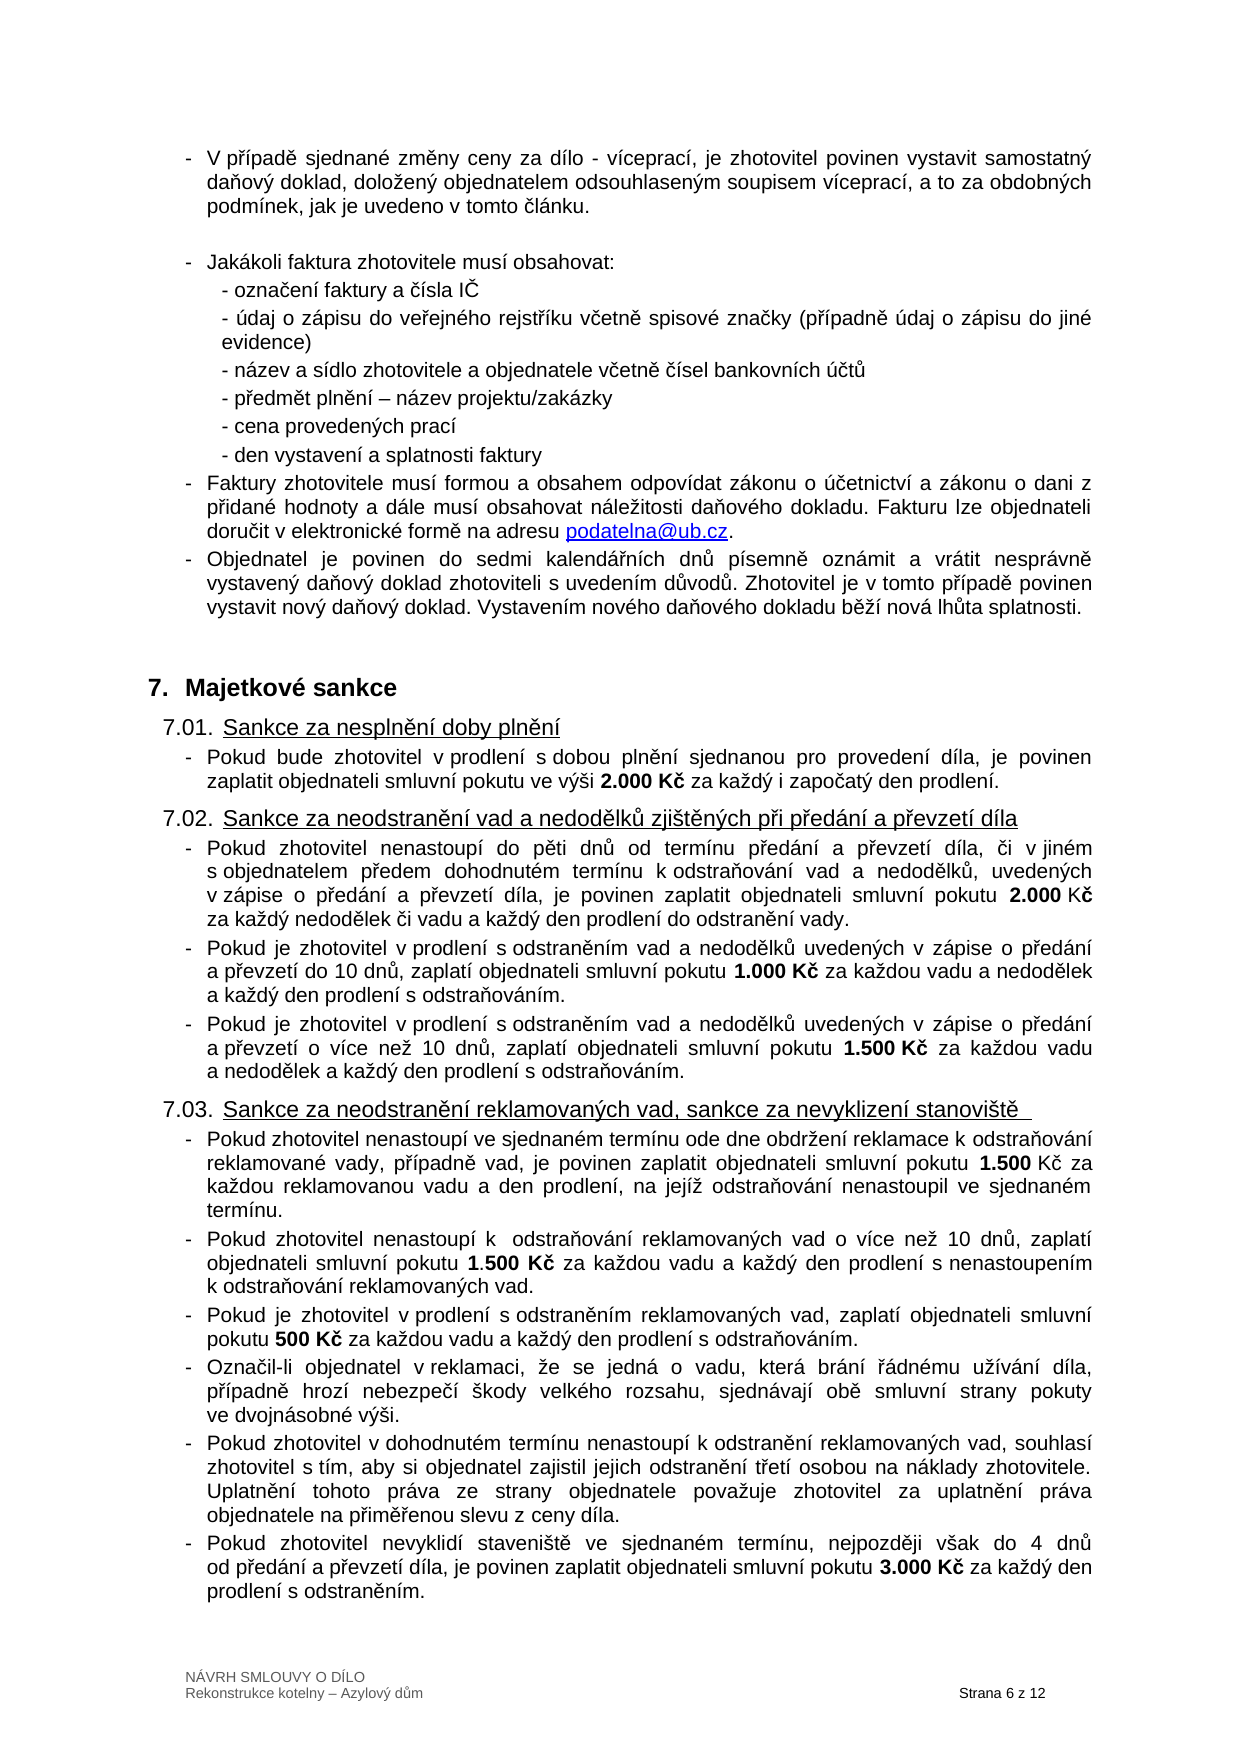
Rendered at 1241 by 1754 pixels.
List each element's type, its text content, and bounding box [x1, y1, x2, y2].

text Pokud zhotovitel nevyklidí staveniště ve sjednaném termínu, nejpozději však do 4 dnů od předání a převzetí díla, je povinen zaplatit objednateli smluvní pokutu 3.000 Kč za každý den prodlení s odstraněním. [185, 1531, 1093, 1602]
subtitle Sankce za nesplnění doby plnění [162, 714, 1093, 740]
subtitle Sankce za neodstranění reklamovaných vad, sankce za nevyklizení stanoviště [162, 1096, 1093, 1122]
text - cena provedených prací [207, 414, 1093, 438]
text Pokud bude zhotovitel v prodlení s dobou plnění sjednanou pro provedení díla, je povinen zaplatit objednateli smluvní pokutu ve výši 2.000 Kč za každý i započatý den prodlení. [185, 744, 1093, 792]
text Pokud je zhotovitel v prodlení s odstraněním reklamovaných vad, zaplatí objednateli smluvní pokutu 500 Kč za každou vadu a každý den prodlení s odstraňováním. [185, 1302, 1093, 1350]
text Pokud je zhotovitel v prodlení s odstraněním vad a nedodělků uvedených v zápise o předání a převzetí do 10 dnů, zaplatí objednateli smluvní pokutu 1.000 Kč za každou vadu a nedodělek a každý den prodlení s odstraňováním. [185, 935, 1093, 1007]
text Pokud zhotovitel nenastoupí k odstraňování reklamovaných vad o více než 10 dnů, zaplatí objednateli smluvní pokutu 1.500 Kč za každou vadu a každý den prodlení s nenastoupením k odstraňování reklamovaných vad. [185, 1226, 1093, 1298]
text - označení faktury a čísla IČ [207, 278, 1093, 302]
text - den vystavení a splatnosti faktury [207, 442, 1093, 466]
text V případě sjednané změny ceny za dílo - víceprací, je zhotovitel povinen vystavit samostatný daňový doklad, doložený objednatelem odsouhlaseným soupisem víceprací, a to za obdobných podmínek, jak je uvedeno v tomto článku. [185, 146, 1093, 217]
text Pokud zhotovitel v dohodnutém termínu nenastoupí k odstranění reklamovaných vad, souhlasí zhotovitel s tím, aby si objednatel zajistil jejich odstranění třetí osobou na náklady zhotovitele. Uplatnění tohoto práva ze strany objednatele považuje zhotovitel za uplatnění práva objednatele na přiměřenou slevu z ceny díla. [185, 1431, 1093, 1526]
subtitle Sankce za neodstranění vad a nedodělků zjištěných při předání a převzetí díla [162, 805, 1093, 831]
text Pokud je zhotovitel v prodlení s odstraněním vad a nedodělků uvedených v zápise o předání a převzetí o více než 10 dnů, zaplatí objednateli smluvní pokutu 1.500 Kč za každou vadu a nedodělek a každý den prodlení s odstraňováním. [185, 1011, 1093, 1083]
text Pokud zhotovitel nenastoupí do pěti dnů od termínu předání a převzetí díla, či v jiném s objednatelem předem dohodnutém termínu k odstraňování vad a nedodělků, uvedených v zápise o předání a převzetí díla, je povinen zaplatit objednateli smluvní pokutu 2.000 Kč za každý nedodělek či vadu a každý den prodlení do odstranění vady. [185, 835, 1093, 931]
text - údaj o zápisu do veřejného rejstříku včetně spisové značky (případně údaj o zápisu do jiné evidence) [207, 306, 1093, 354]
subtitle Majetkové sankce [148, 673, 1093, 701]
text Faktury zhotovitele musí formou a obsahem odpovídat zákonu o účetnictví a zákonu o dani z přidané hodnoty a dále musí obsahovat náležitosti daňového dokladu. Fakturu lze objednateli doručit v elektronické formě na adresu podatelna@ub.cz. [185, 471, 1093, 542]
text - předmět plnění – název projektu/zakázky [207, 386, 1093, 410]
text Jakákoli faktura zhotovitele musí obsahovat: [185, 250, 1093, 274]
text Objednatel je povinen do sedmi kalendářních dnů písemně oznámit a vrátit nesprávně vystavený daňový doklad zhotoviteli s uvedením důvodů. Zhotovitel je v tomto případě povinen vystavit nový daňový doklad. Vystavením nového daňového dokladu běží nová lhůta splatnosti. [185, 547, 1093, 618]
text - název a sídlo zhotovitele a objednatele včetně čísel bankovních účtů [207, 358, 1093, 382]
text Označil-li objednatel v reklamaci, že se jedná o vadu, která brání řádnému užívání díla, případně hrozí nebezpečí škody velkého rozsahu, sjednávají obě smluvní strany pokuty ve dvojnásobné výši. [185, 1354, 1093, 1426]
text Pokud zhotovitel nenastoupí ve sjednaném termínu ode dne obdržení reklamace k odstraňování reklamované vady, případně vad, je povinen zaplatit objednateli smluvní pokutu 1.500 Kč za každou reklamovanou vadu a den prodlení, na jejíž odstraňování nenastoupil ve sjednaném termínu. [185, 1126, 1093, 1222]
